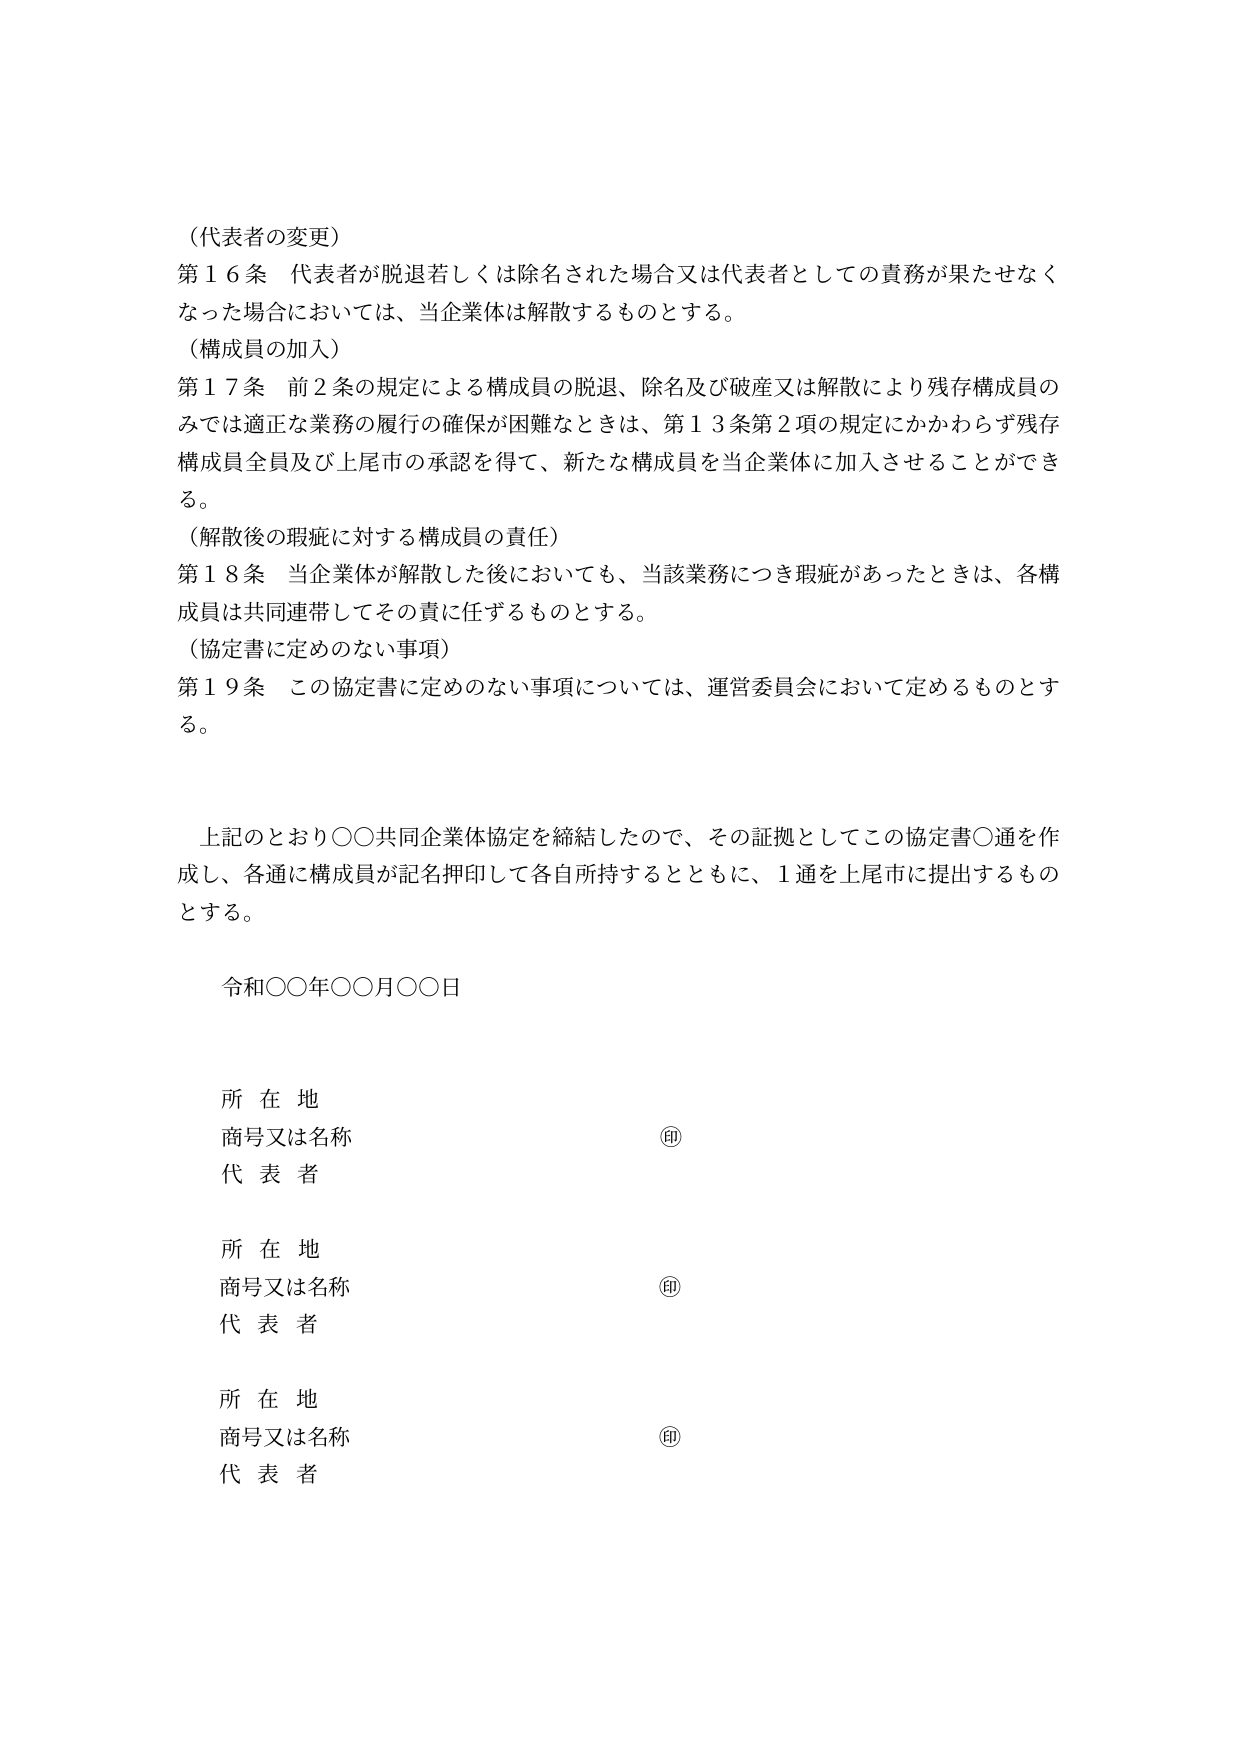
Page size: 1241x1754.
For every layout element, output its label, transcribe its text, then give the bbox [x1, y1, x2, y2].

text （協定書に定めのない事項） [177, 629, 1063, 667]
text 商号又は名称 ㊞ [177, 1267, 1063, 1304]
text 所在地 [177, 1079, 1063, 1117]
text 代表者 [177, 1454, 1063, 1492]
text 商号又は名称 ㊞ [177, 1417, 1063, 1454]
text 代表者 [177, 1154, 1063, 1192]
text 第１６条 代表者が脱退若しくは除名された場合又は代表者としての責務が果たせなくなった場合においては、当企業体は解散するものとする。 [177, 254, 1063, 329]
text 所在地 [177, 1379, 1063, 1417]
text 第１８条 当企業体が解散した後においても、当該業務につき瑕疵があったときは、各構成員は共同連帯してその責に任ずるものとする。 [177, 554, 1063, 629]
text 第１９条 この協定書に定めのない事項については、運営委員会において定めるものとする。 [177, 667, 1063, 742]
text 商号又は名称 ㊞ [177, 1117, 1063, 1154]
text 令和○○年○○月○○日 [177, 967, 1063, 1004]
text （構成員の加入） [177, 329, 1063, 367]
text 第１７条 前２条の規定による構成員の脱退、除名及び破産又は解散により残存構成員のみでは適正な業務の履行の確保が困難なときは、第１３条第２項の規定にかかわらず残存構成員全員及びの承認を得て、新たな構成員を当企業体に加入させることができる。 [177, 367, 1063, 517]
text 所在地 [177, 1229, 1063, 1267]
text （代表者の変更） [177, 217, 1063, 254]
text 代表者 [177, 1304, 1063, 1342]
text （解散後の瑕疵に対する構成員の責任） [177, 517, 1063, 554]
text 上記のとおり○○共同企業体協定を締結したので、その証拠としてこの協定書○通を作成し、各通に構成員が記名押印して各自所持するとともに、１通をに提出するものとする。 [177, 817, 1063, 929]
